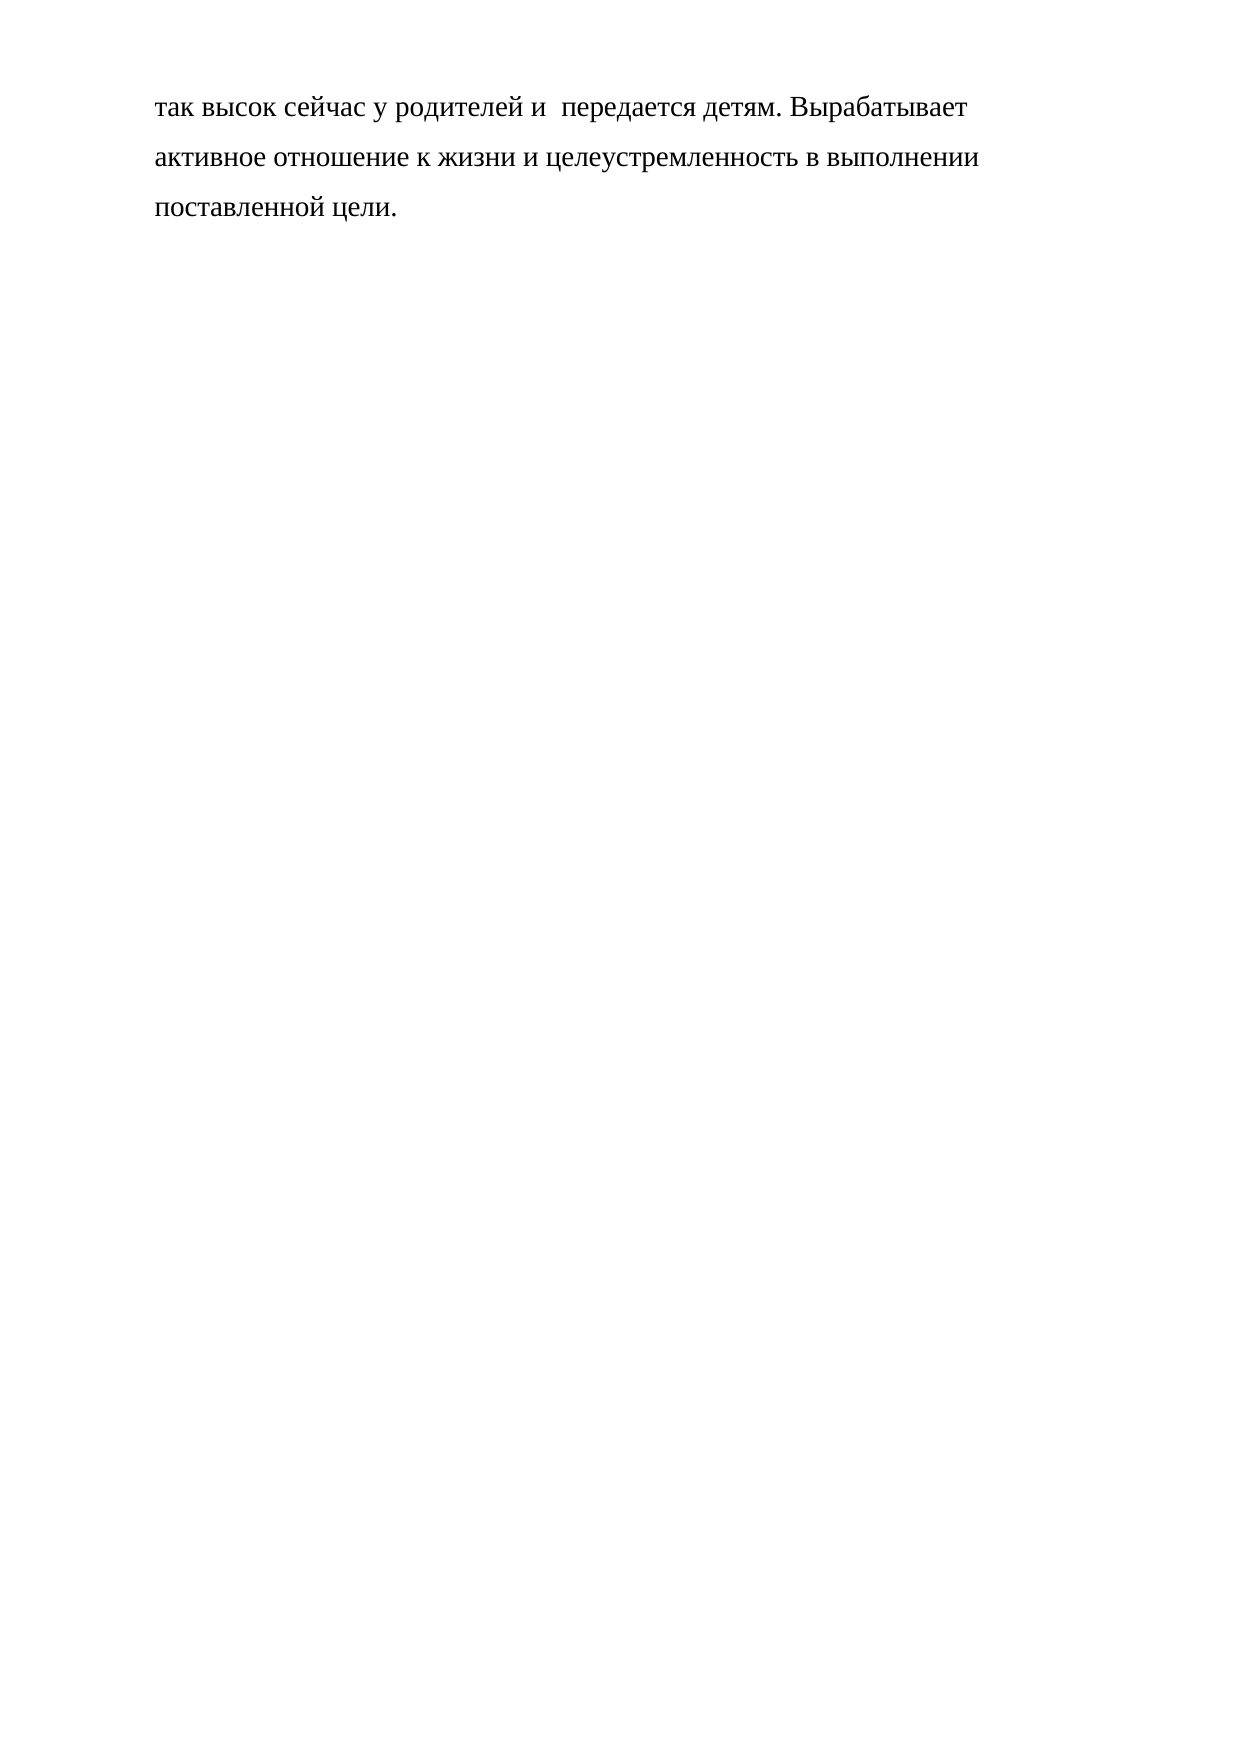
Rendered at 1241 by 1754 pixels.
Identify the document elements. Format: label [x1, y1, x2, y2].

list [130, 89, 1085, 223]
